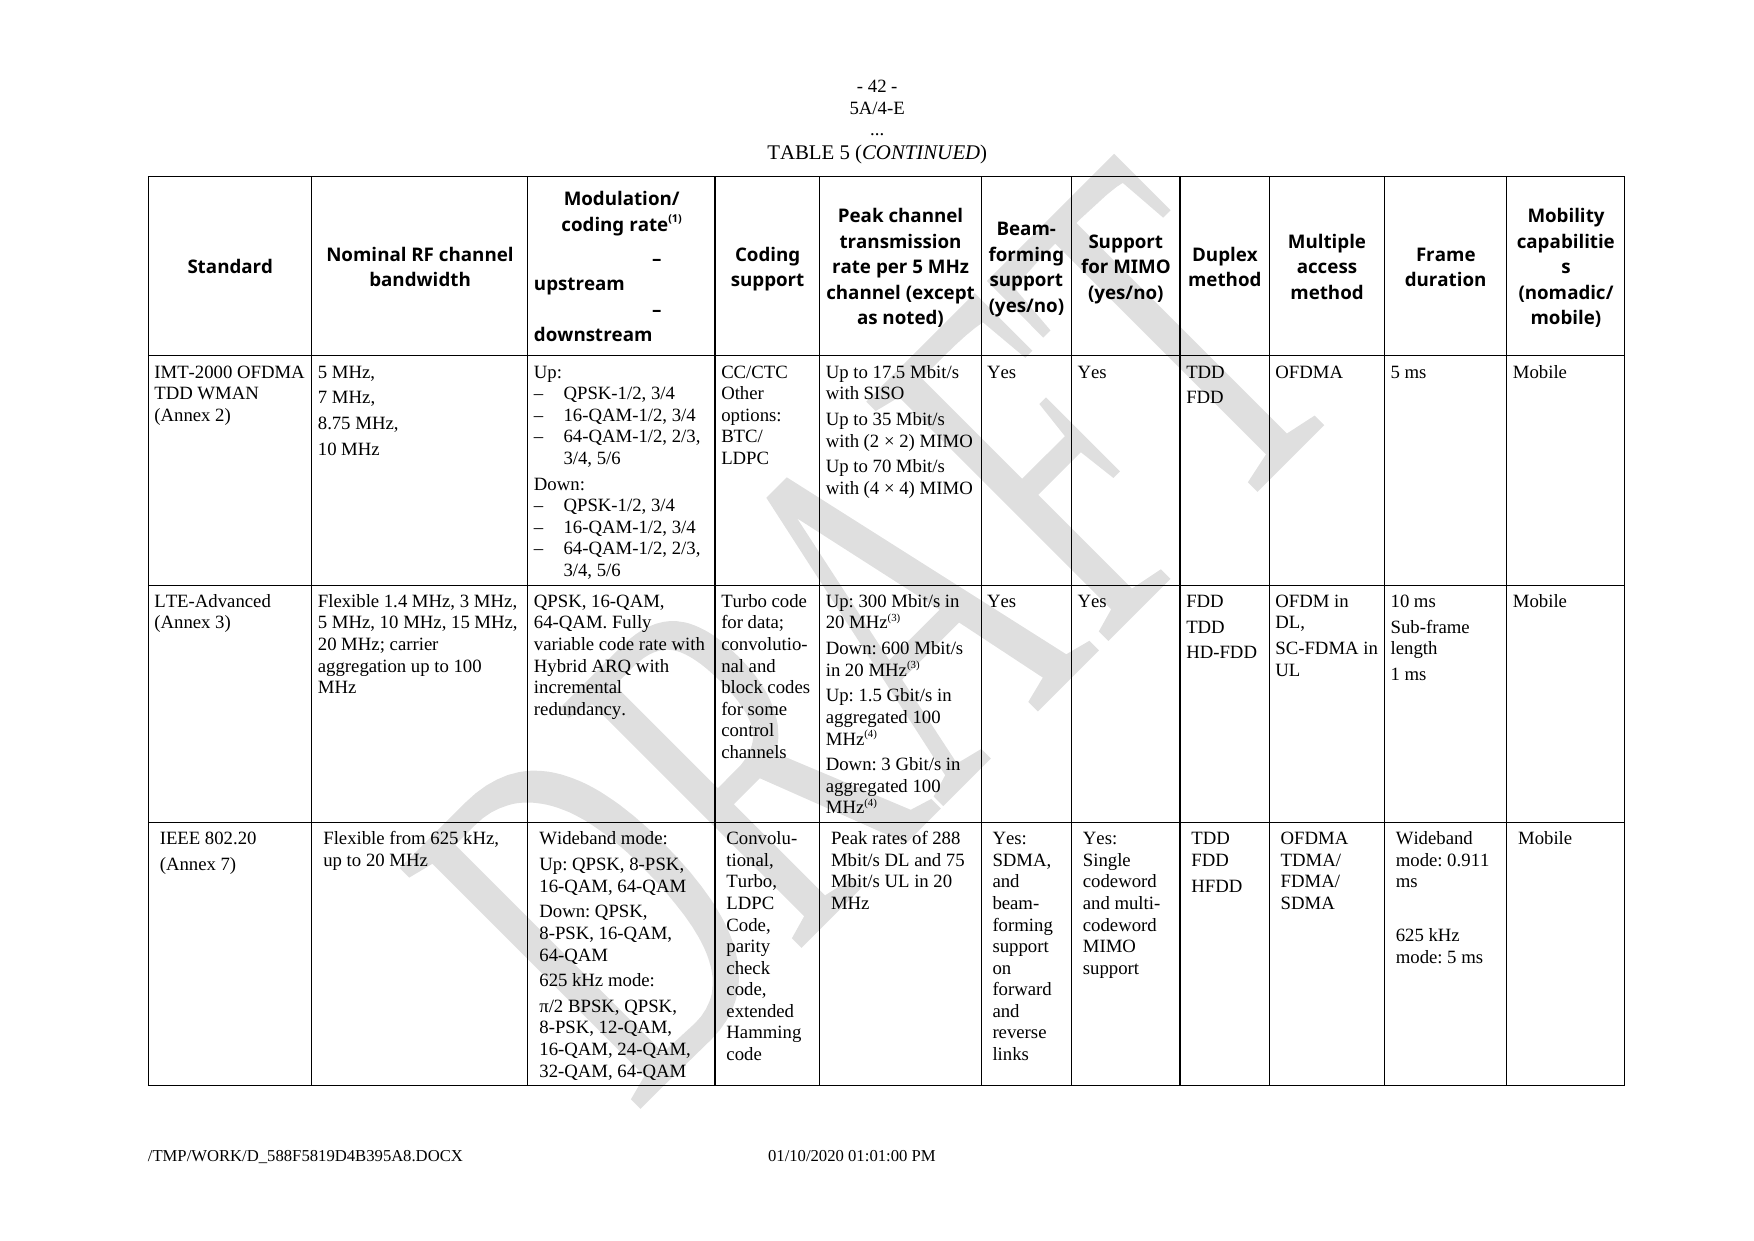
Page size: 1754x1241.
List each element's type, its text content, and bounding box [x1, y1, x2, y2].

table_cell FDD TDD HD-FDD [1181, 586, 1269, 822]
table_header Duplex method [1181, 177, 1269, 355]
table_cell 5 ms [1385, 356, 1506, 584]
text TABLE 5 (continued) [148, 140, 1606, 164]
table_cell Yes: Single codeword and multi-codeword MIMO support [1072, 823, 1179, 1085]
table_cell Mobile [1507, 823, 1624, 1085]
table_cell IEEE 802.20 (Annex 7) [149, 823, 311, 1085]
table_header Coding support [716, 177, 819, 355]
table_cell 5 MHz, 7 MHz, 8.75 MHz, 10 MHz [312, 356, 527, 584]
table_cell LTE-Advanced (Annex 3) [149, 586, 311, 822]
table_cell Wideband mode: Up: QPSK, 8-PSK, 16-QAM, 64-QAM Down: QPSK, 8-PSK, 16-QAM, 64-QAM 625 kHz mode: π/2 BPSK, QPSK, 8-PSK, 12-QAM, 16-QAM, 24-QAM, 32-QAM, 64-QAM [528, 823, 714, 1085]
table_header Frame duration [1385, 177, 1506, 355]
table_cell Convolu-tional, Turbo, LDPC Code, parity check code, extended Hamming code [716, 823, 819, 1085]
table_cell Up: – QPSK-1/2, 3/4 – 16-QAM-1/2, 3/4 – 64-QAM-1/2, 2/3, 3/4, 5/6 Down: – QPSK-1/2, 3/4 – 16-QAM-1/2, 3/4 – 64-QAM-1/2, 2/3, 3/4, 5/6 [528, 356, 714, 584]
table_cell Yes [1072, 356, 1179, 584]
table_header Mobility capabilities (nomadic/ mobile) [1507, 177, 1624, 355]
table_cell IMT-2000 OFDMA TDD WMAN (Annex 2) [149, 356, 311, 584]
table_header Support for MIMO (yes/no) [1072, 177, 1179, 355]
table_cell TDD FDD HFDD [1181, 823, 1269, 1085]
table_cell Yes [982, 356, 1071, 584]
table_header Nominal RF channel bandwidth [312, 177, 527, 355]
table_header Multiple access method [1270, 177, 1384, 355]
table_cell Turbo code for data; convolutio-nal and block codes for some control channels [716, 586, 819, 822]
table_cell Flexible 1.4 MHz, 3 MHz, 5 MHz, 10 MHz, 15 MHz, 20 MHz; carrier aggregation up to 100 MHz [312, 586, 527, 822]
table_cell QPSK, 16-QAM, 64-QAM. Fully variable code rate with Hybrid ARQ with incremental redundancy. [528, 586, 714, 822]
table_cell 10 ms Sub-frame length 1 ms [1385, 586, 1506, 822]
table_header Modulation/ coding rate(1) – upstream – downstream [528, 177, 714, 355]
table_cell Up to 17.5 Mbit/s with SISO Up to 35 Mbit/s with (2 × 2) MIMO Up to 70 Mbit/s with (4 × 4) MIMO [820, 356, 981, 584]
table_cell OFDMA [1270, 356, 1384, 584]
table_cell Yes [982, 586, 1071, 822]
table_cell Mobile [1507, 356, 1624, 584]
table_cell CC/CTC Other options: BTC/ LDPC [716, 356, 819, 584]
table_cell Flexible from 625 kHz, up to 20 MHz [312, 823, 527, 1085]
table_cell Yes [1072, 586, 1179, 822]
table_cell Yes: SDMA, and beam-forming support on forward and reverse links [982, 823, 1071, 1085]
table_header Beam-forming support (yes/no) [982, 177, 1071, 355]
table_cell Mobile [1507, 586, 1624, 822]
table_cell Up: 300 Mbit/s in 20 MHz(3) Down: 600 Mbit/s in 20 MHz(3) Up: 1.5 Gbit/s in aggregated 100 MHz(4) Down: 3 Gbit/s in aggregated 100 MHz(4) [820, 586, 981, 822]
table_header Peak channel transmission rate per 5 MHz channel (except as noted) [820, 177, 981, 355]
table_header Standard [149, 177, 311, 355]
table_cell TDD FDD [1181, 356, 1269, 584]
table_cell OFDM in DL, SC-FDMA in UL [1270, 586, 1384, 822]
table_cell Peak rates of 288 Mbit/s DL and 75 Mbit/s UL in 20 MHz [820, 823, 981, 1085]
table_cell OFDMA TDMA/ FDMA/ SDMA [1270, 823, 1384, 1085]
table_cell Wideband mode: 0.911 ms 625 kHz mode: 5 ms [1385, 823, 1506, 1085]
